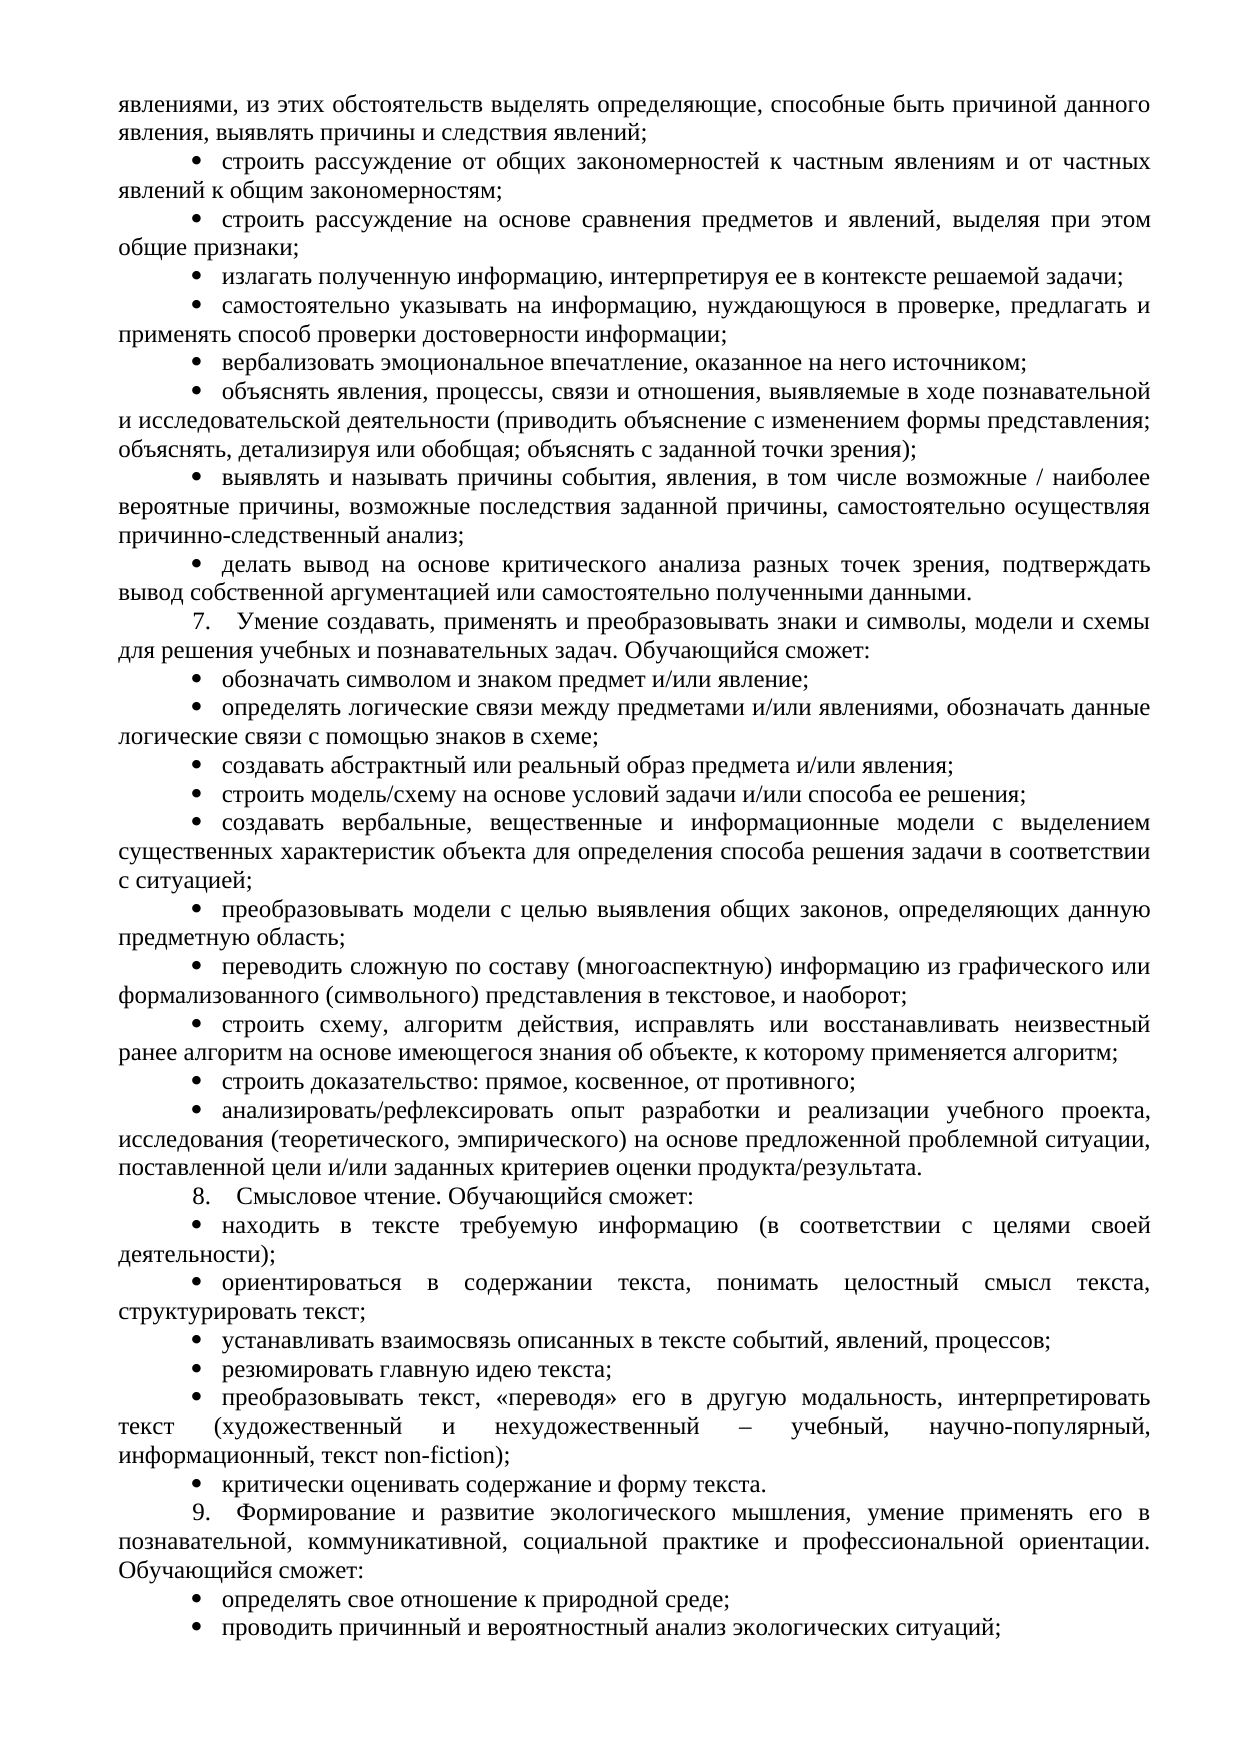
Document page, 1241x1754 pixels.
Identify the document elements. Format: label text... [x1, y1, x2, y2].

list выявлять и называть причины события, явления, в том числе возможные / наиболее вероятные причины, возможные последствия заданной причины, самостоятельно осуществляя причинно-следственный анализ; [118, 462, 1152, 549]
list строить модель/схему на основе условий задачи и/или способа ее решения; [118, 779, 1152, 807]
list излагать полученную информацию, интерпретируя ее в контексте решаемой задачи; [118, 261, 1152, 290]
list создавать абстрактный или реальный образ предмета и/или явления; [118, 750, 1152, 779]
list ориентироваться в содержании текста, понимать целостный смысл текста, структурировать текст; [118, 1267, 1152, 1325]
list Формирование и развитие экологического мышления, умение применять его в познавательной, коммуникативной, социальной практике и профессиональной ориентации. Обучающийся сможет: [118, 1497, 1152, 1584]
list переводить сложную по составу (многоаспектную) информацию из графического или формализованного (символьного) представления в текстовое, и наоборот; [118, 951, 1152, 1009]
list преобразовывать модели с целью выявления общих законов, определяющих данную предметную область; [118, 894, 1152, 951]
list находить в тексте требуемую информацию (в соответствии с целями своей деятельности); [118, 1210, 1152, 1267]
list определять свое отношение к природной среде; [118, 1584, 1152, 1612]
list преобразовывать текст, «переводя» его в другую модальность, интерпретировать текст (художественный и нехудожественный – учебный, научно-популярный, информационный, текст non-fiction); [118, 1382, 1152, 1469]
list критически оценивать содержание и форму текста. [118, 1469, 1152, 1497]
list проводить причинный и вероятностный анализ экологических ситуаций; [118, 1612, 1152, 1641]
list строить рассуждение на основе сравнения предметов и явлений, выделяя при этом общие признаки; [118, 204, 1152, 261]
list строить схему, алгоритм действия, исправлять или восстанавливать неизвестный ранее алгоритм на основе имеющегося знания об объекте, к которому применяется алгоритм; [118, 1009, 1152, 1066]
list объяснять явления, процессы, связи и отношения, выявляемые в ходе познавательной и исследовательской деятельности (приводить объяснение с изменением формы представления; объяснять, детализируя или обобщая; объяснять с заданной точки зрения); [118, 376, 1152, 462]
list создавать вербальные, вещественные и информационные модели с выделением существенных характеристик объекта для определения способа решения задачи в соответствии с ситуацией; [118, 807, 1152, 894]
list обозначать символом и знаком предмет и/или явление; [118, 664, 1152, 692]
list самостоятельно указывать на информацию, нуждающуюся в проверке, предлагать и применять способ проверки достоверности информации; [118, 290, 1152, 347]
list Умение создавать, применять и преобразовывать знаки и символы, модели и схемы для решения учебных и познавательных задач. Обучающийся сможет: [118, 606, 1152, 664]
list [118, 89, 1152, 146]
list делать вывод на основе критического анализа разных точек зрения, подтверждать вывод собственной аргументацией или самостоятельно полученными данными. [118, 549, 1152, 606]
list определять логические связи между предметами и/или явлениями, обозначать данные логические связи с помощью знаков в схеме; [118, 692, 1152, 750]
list строить доказательство: прямое, косвенное, от противного; [118, 1066, 1152, 1095]
list Смысловое чтение. Обучающийся сможет: [118, 1181, 1152, 1210]
list анализировать/рефлексировать опыт разработки и реализации учебного проекта, исследования (теоретического, эмпирического) на основе предложенной проблемной ситуации, поставленной цели и/или заданных критериев оценки продукта/результата. [118, 1095, 1152, 1181]
list резюмировать главную идею текста; [118, 1354, 1152, 1382]
list вербализовать эмоциональное впечатление, оказанное на него источником; [118, 347, 1152, 376]
list устанавливать взаимосвязь описанных в тексте событий, явлений, процессов; [118, 1325, 1152, 1354]
list строить рассуждение от общих закономерностей к частным явлениям и от частных явлений к общим закономерностям; [118, 146, 1152, 204]
